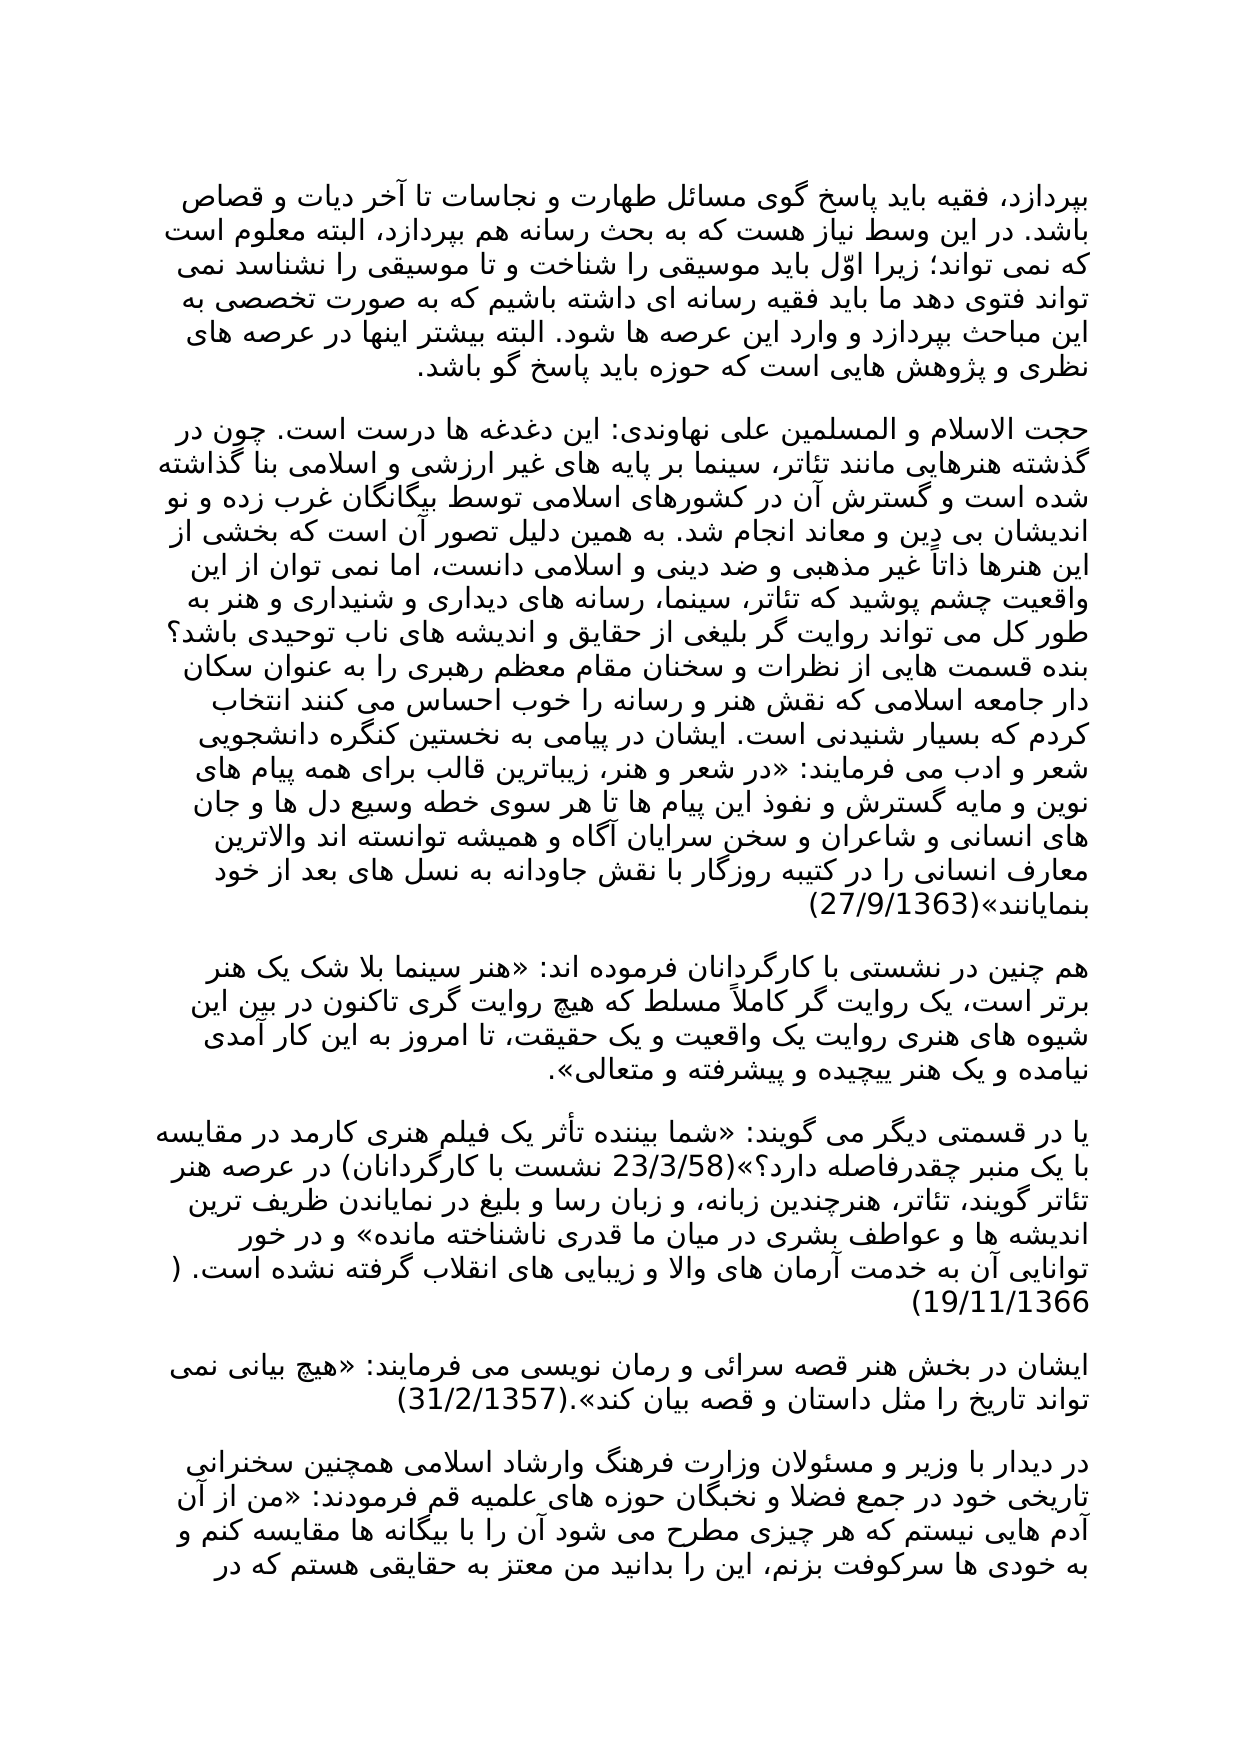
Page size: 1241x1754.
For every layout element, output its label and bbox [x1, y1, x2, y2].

table_header [150, 150, 1090, 1581]
